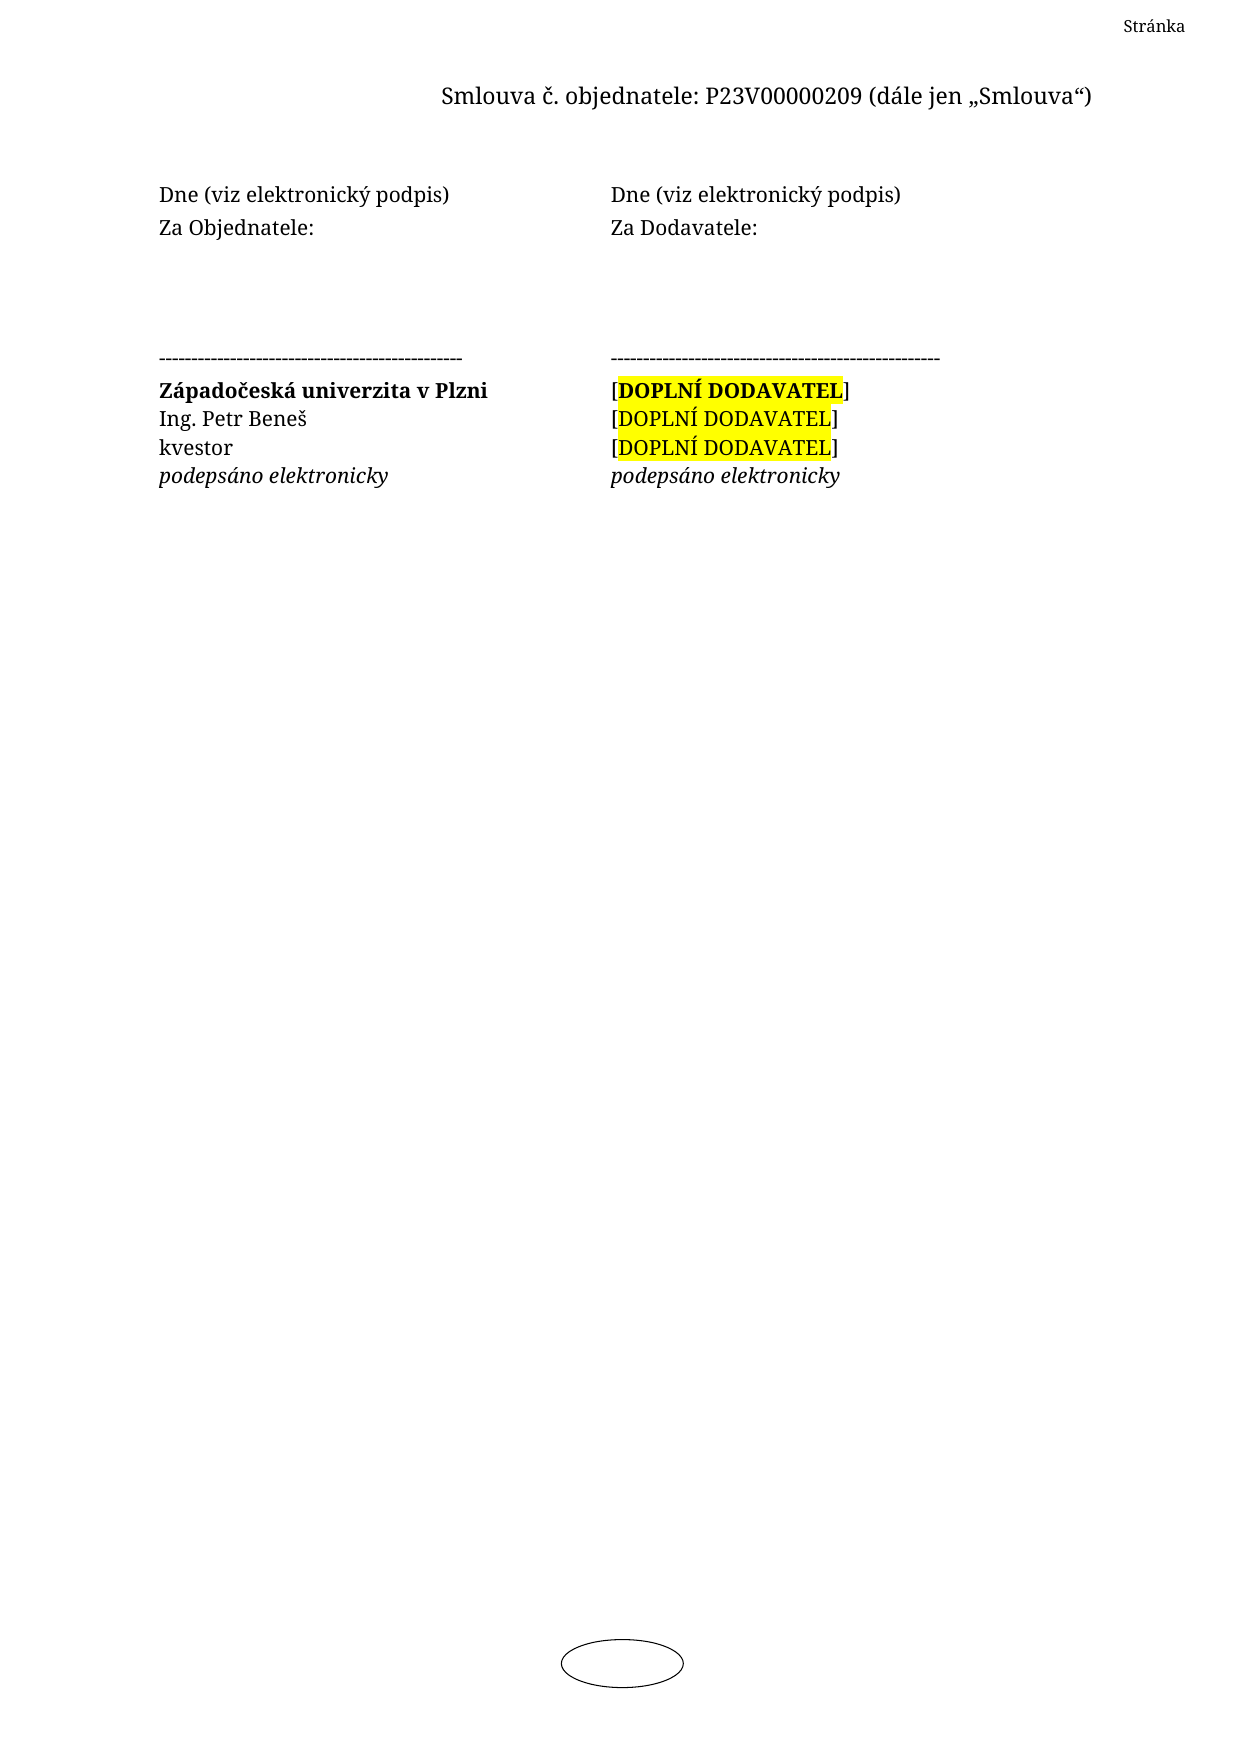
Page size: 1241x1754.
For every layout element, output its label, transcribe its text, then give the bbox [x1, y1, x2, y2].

table_header Dne (viz elektronický podpis) Za Objednatele: ----------------------------------------------- Západočeská univerzita v Plzni Ing. Petr Beneš kvestor podepsáno elektronicky [148, 180, 599, 490]
table_header Dne (viz elektronický podpis) Za Dodavatele: --------------------------------------------------- [DOPLNÍ DODAVATEL] [DOPLNÍ DODAVATEL] [DOPLNÍ DODAVATEL] podepsáno elektronicky [599, 180, 1051, 490]
